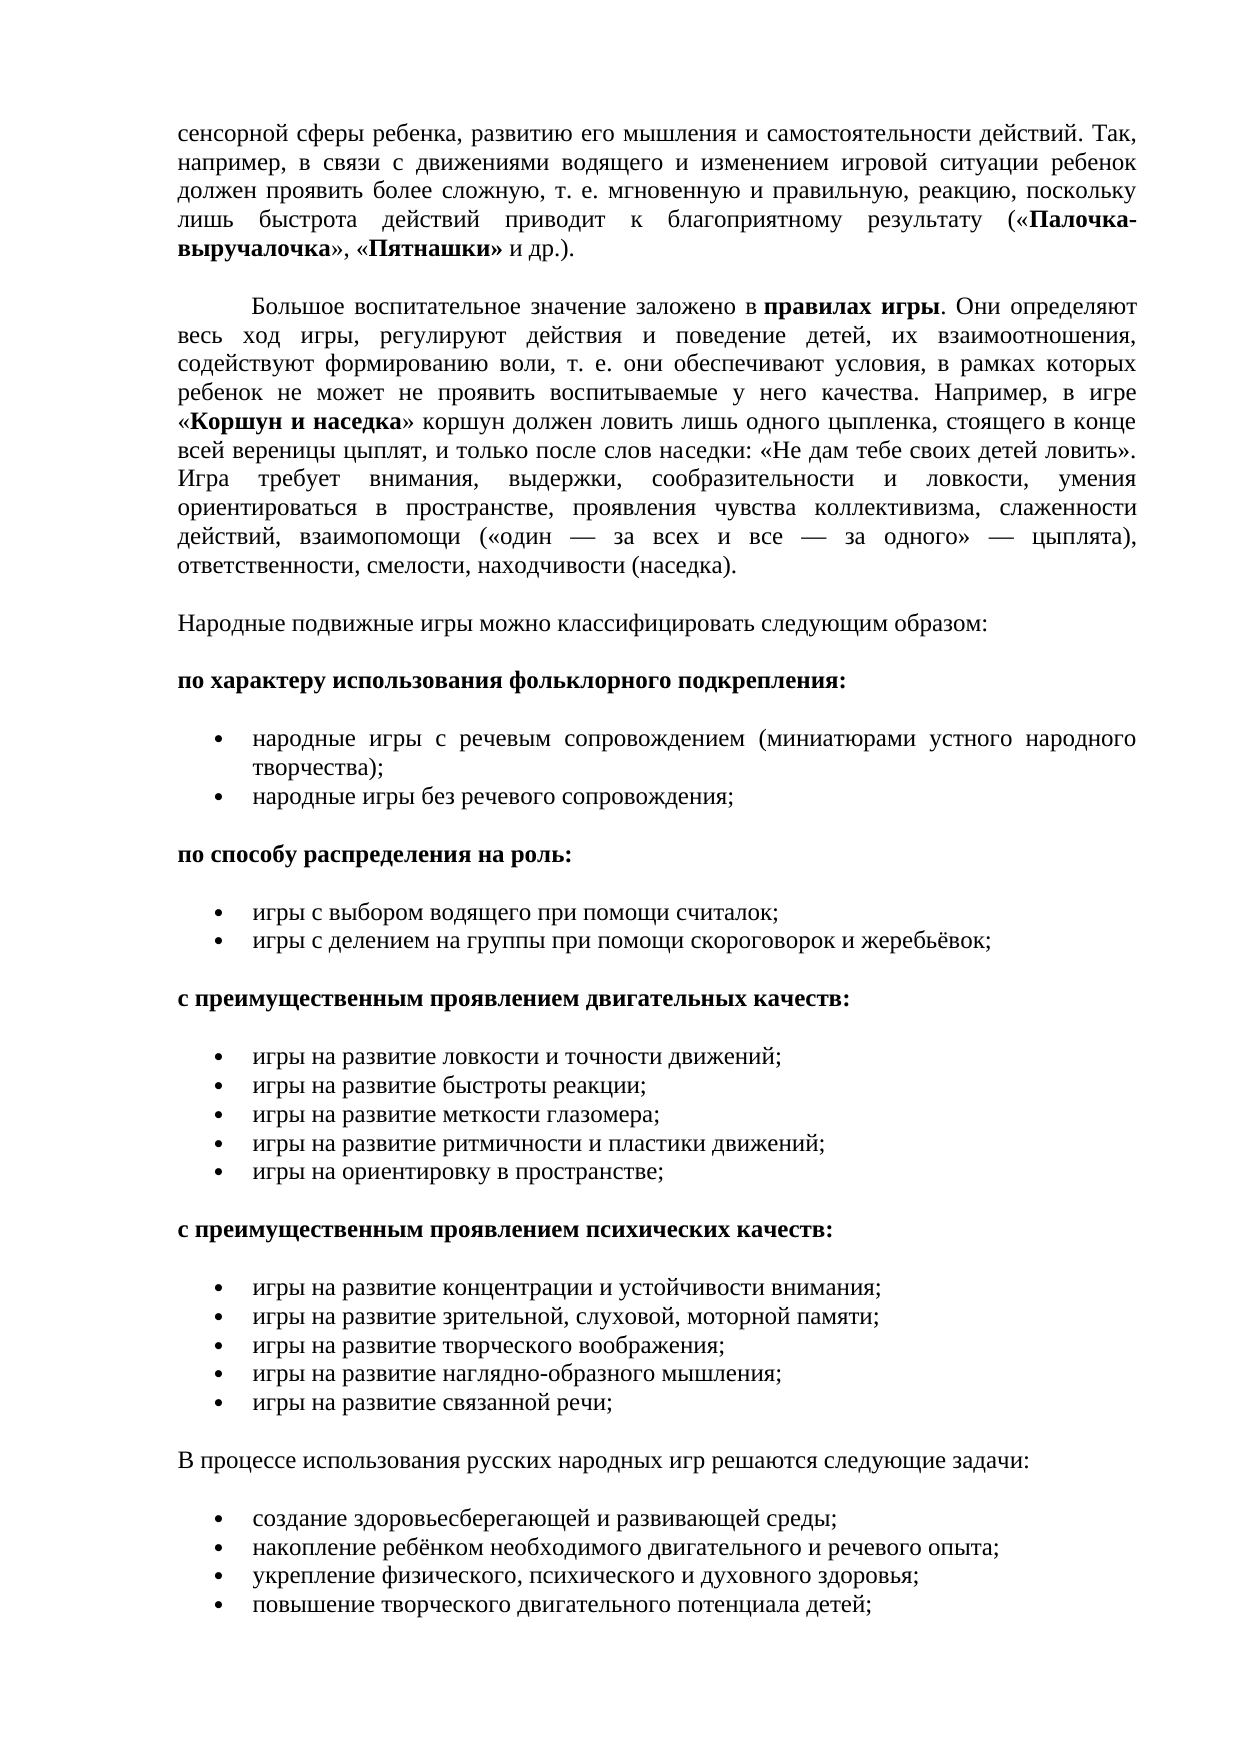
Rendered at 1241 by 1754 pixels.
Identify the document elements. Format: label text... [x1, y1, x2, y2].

list игры на развитие ритмичности и пластики движений; [215, 1128, 1137, 1156]
list игры на развитие связанной речи; [215, 1387, 1137, 1416]
list повышение творческого двигательного потенциала детей; [215, 1589, 1137, 1618]
text с преимущественным проявлением двигательных качеств: [177, 983, 1137, 1012]
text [177, 118, 1137, 262]
text В процессе использования русских народных игр решаются следующие задачи: [177, 1445, 1137, 1474]
list игры на развитие ловкости и точности движений; [215, 1041, 1137, 1070]
list игры с выбором водящего при помощи считалок; [215, 897, 1137, 926]
list игры на развитие быстроты реакции; [215, 1070, 1137, 1099]
list создание здоровьесберегающей и развивающей среды; [215, 1503, 1137, 1532]
list народные игры с речевым сопровождением (миниатюрами устного народного творчества); [215, 723, 1137, 781]
list народные игры без речевого сопровождения; [215, 781, 1137, 810]
text Большое воспитательное значение заложено в правилах игры. Они определяют весь ход игры, регулируют действия и поведение детей, их взаимоотношения, содействуют формированию воли, т. е. они обеспечивают условия, в рамках которых ребенок не может не проявить воспитываемые у него качества. Например, в игре «Коршун и наседка» коршун должен ловить лишь одного цыпленка, стоящего в конце всей вереницы цыплят, и только после слов наседки: «Не дам тебе своих детей ловить». Игра требует внимания, выдержки, сообразительности и ловкости, умения ориентироваться в пространстве, проявления чувства коллективизма, слаженности действий, взаимопомощи («один — за всех и все — за одного» — цыплята), ответственности, смелости, находчивости (наседка). [177, 291, 1137, 578]
list игры на развитие наглядно-образного мышления; [215, 1358, 1137, 1387]
list накопление ребёнком необходимого двигательного и речевого опыта; [215, 1532, 1137, 1561]
text по характеру использования фольклорного подкрепления: [177, 666, 1137, 694]
text по способу распределения на роль: [177, 839, 1137, 868]
list игры на развитие зрительной, слуховой, моторной памяти; [215, 1301, 1137, 1330]
list игры на развитие концентрации и устойчивости внимания; [215, 1272, 1137, 1301]
text с преимущественным проявлением психических качеств: [177, 1214, 1137, 1243]
list игры на развитие меткости глазомера; [215, 1099, 1137, 1128]
list игры на ориентировку в пространстве; [215, 1156, 1137, 1185]
text Народные подвижные игры можно классифицировать следующим образом: [177, 608, 1137, 636]
list игры на развитие творческого воображения; [215, 1330, 1137, 1358]
list игры с делением на группы при помощи скороговорок и жеребьёвок; [215, 926, 1137, 954]
list укрепление физического, психического и духовного здоровья; [215, 1561, 1137, 1589]
